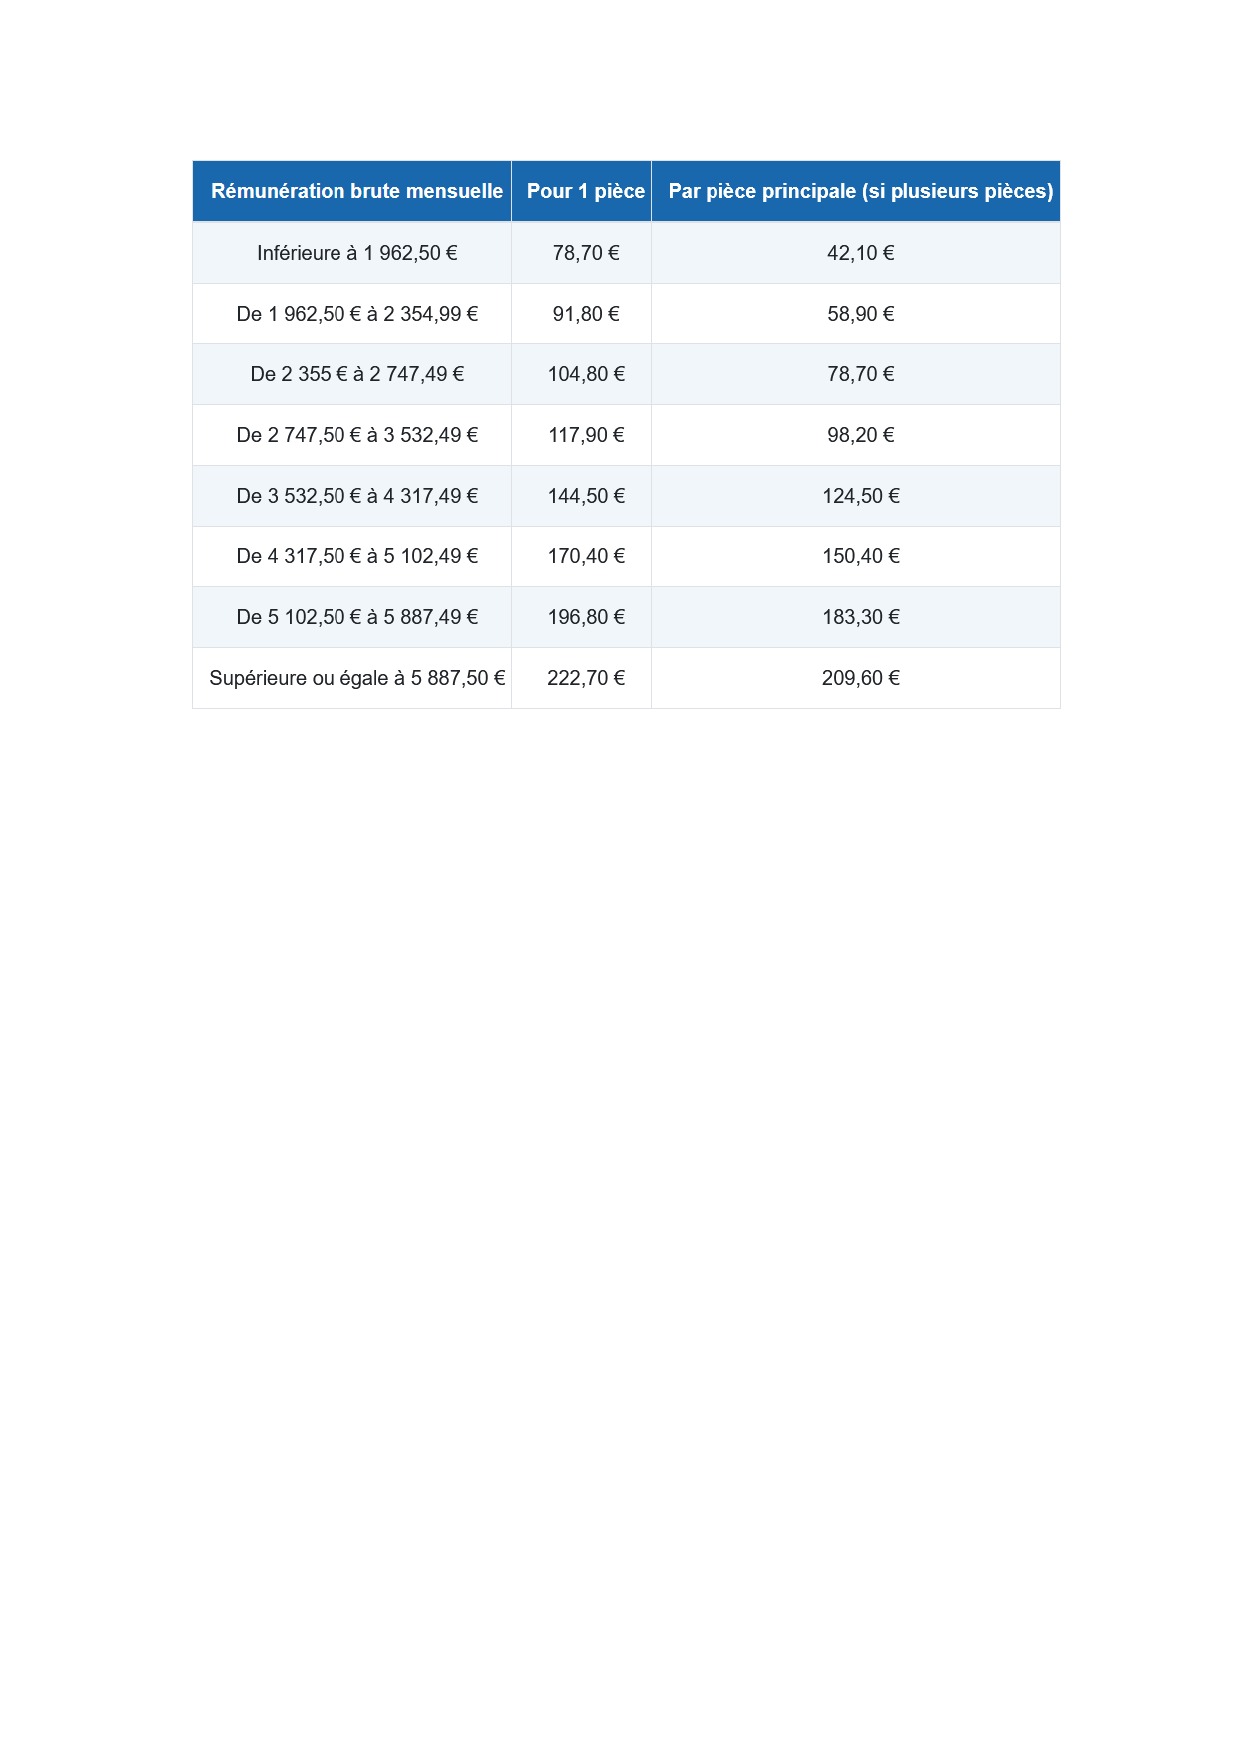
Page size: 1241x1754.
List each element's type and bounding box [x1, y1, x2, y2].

picture [147, 147, 1093, 725]
